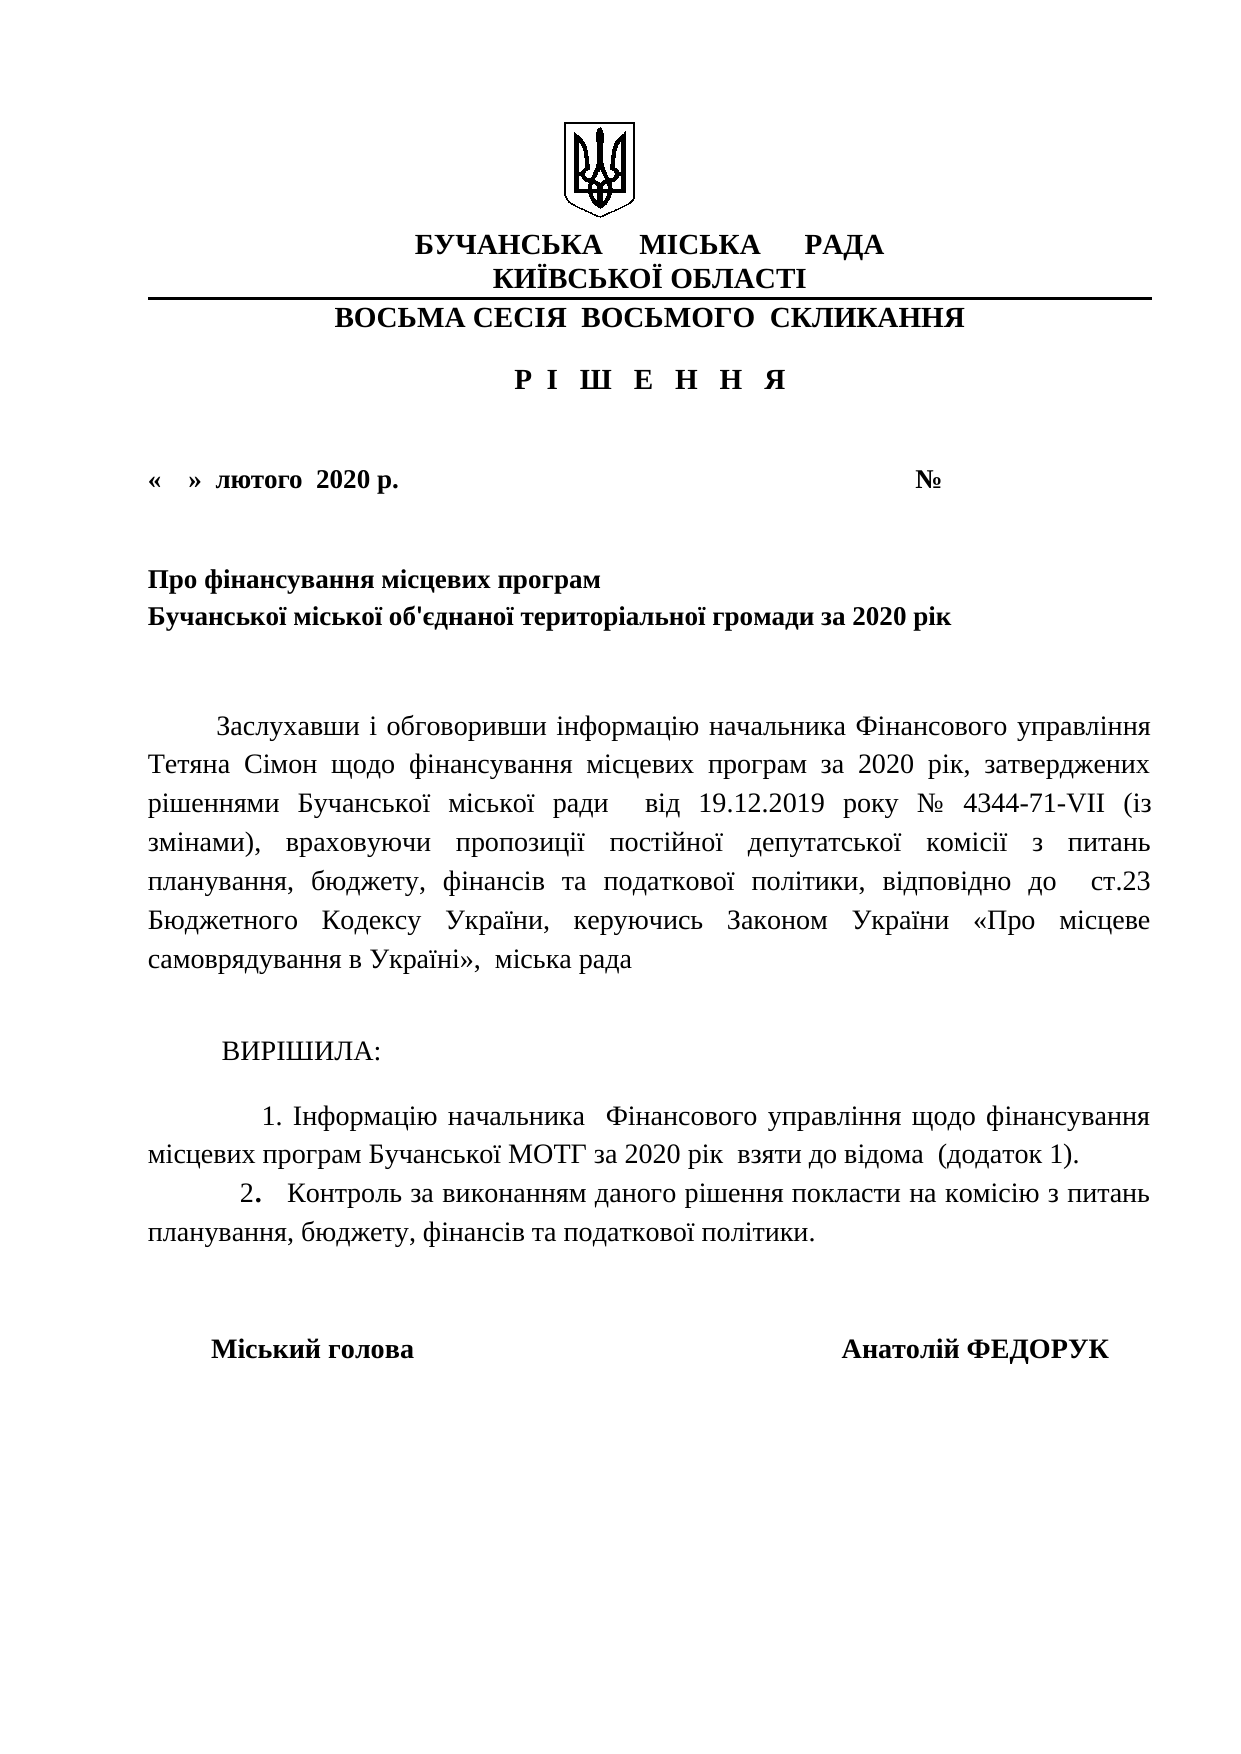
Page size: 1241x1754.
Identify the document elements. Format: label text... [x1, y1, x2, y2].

text 1. Інформацію начальника Фінансового управління щодо фінансування місцевих програм Бучанської МОТГ за 2020 рік взяти до відома (додаток 1). [148, 1098, 1152, 1170]
text Міський голова Анатолій ФЕДОРУК [148, 1332, 1152, 1364]
text ВИРІШИЛА: [148, 1034, 1152, 1066]
text Бучанської міської об'єднаної територіальної громади за 2020 рік [148, 599, 1152, 632]
text « » лютого 2020 р. № [148, 463, 1152, 494]
text Заслухавши і обговоривши інформацію начальника Фінансового управління Тетяна Сімон щодо фінансування місцевих програм за 2020 рік, затверджених рішеннями Бучанської міської ради від 19.12.2019 року № 4344-71-VII (із змінами), враховуючи пропозиції постійної депутатської комісії з питань планування, бюджету, фінансів та податкової політики, відповідно до ст.23 Бюджетного Кодексу України, керуючись Законом України «Про місцеве самоврядування в Україні», міська рада [148, 708, 1152, 974]
text ВОСЬМА СЕСІЯ ВОСЬМОГО СКЛИКАННЯ [148, 300, 1152, 333]
text Про фінансування місцевих програм [148, 563, 1152, 594]
text КИЇВСЬКОЇ ОБЛАСТІ [148, 261, 1152, 297]
text БУЧАНСЬКА МІСЬКА РАДА [148, 227, 1152, 261]
text Р І Ш Е Н Н Я [148, 362, 1152, 396]
text 2. Контроль за виконанням даного рішення покласти на комісію з питань планування, бюджету, фінансів та податкової політики. [148, 1176, 1152, 1247]
text ПРОЕКТ [148, 117, 1152, 227]
